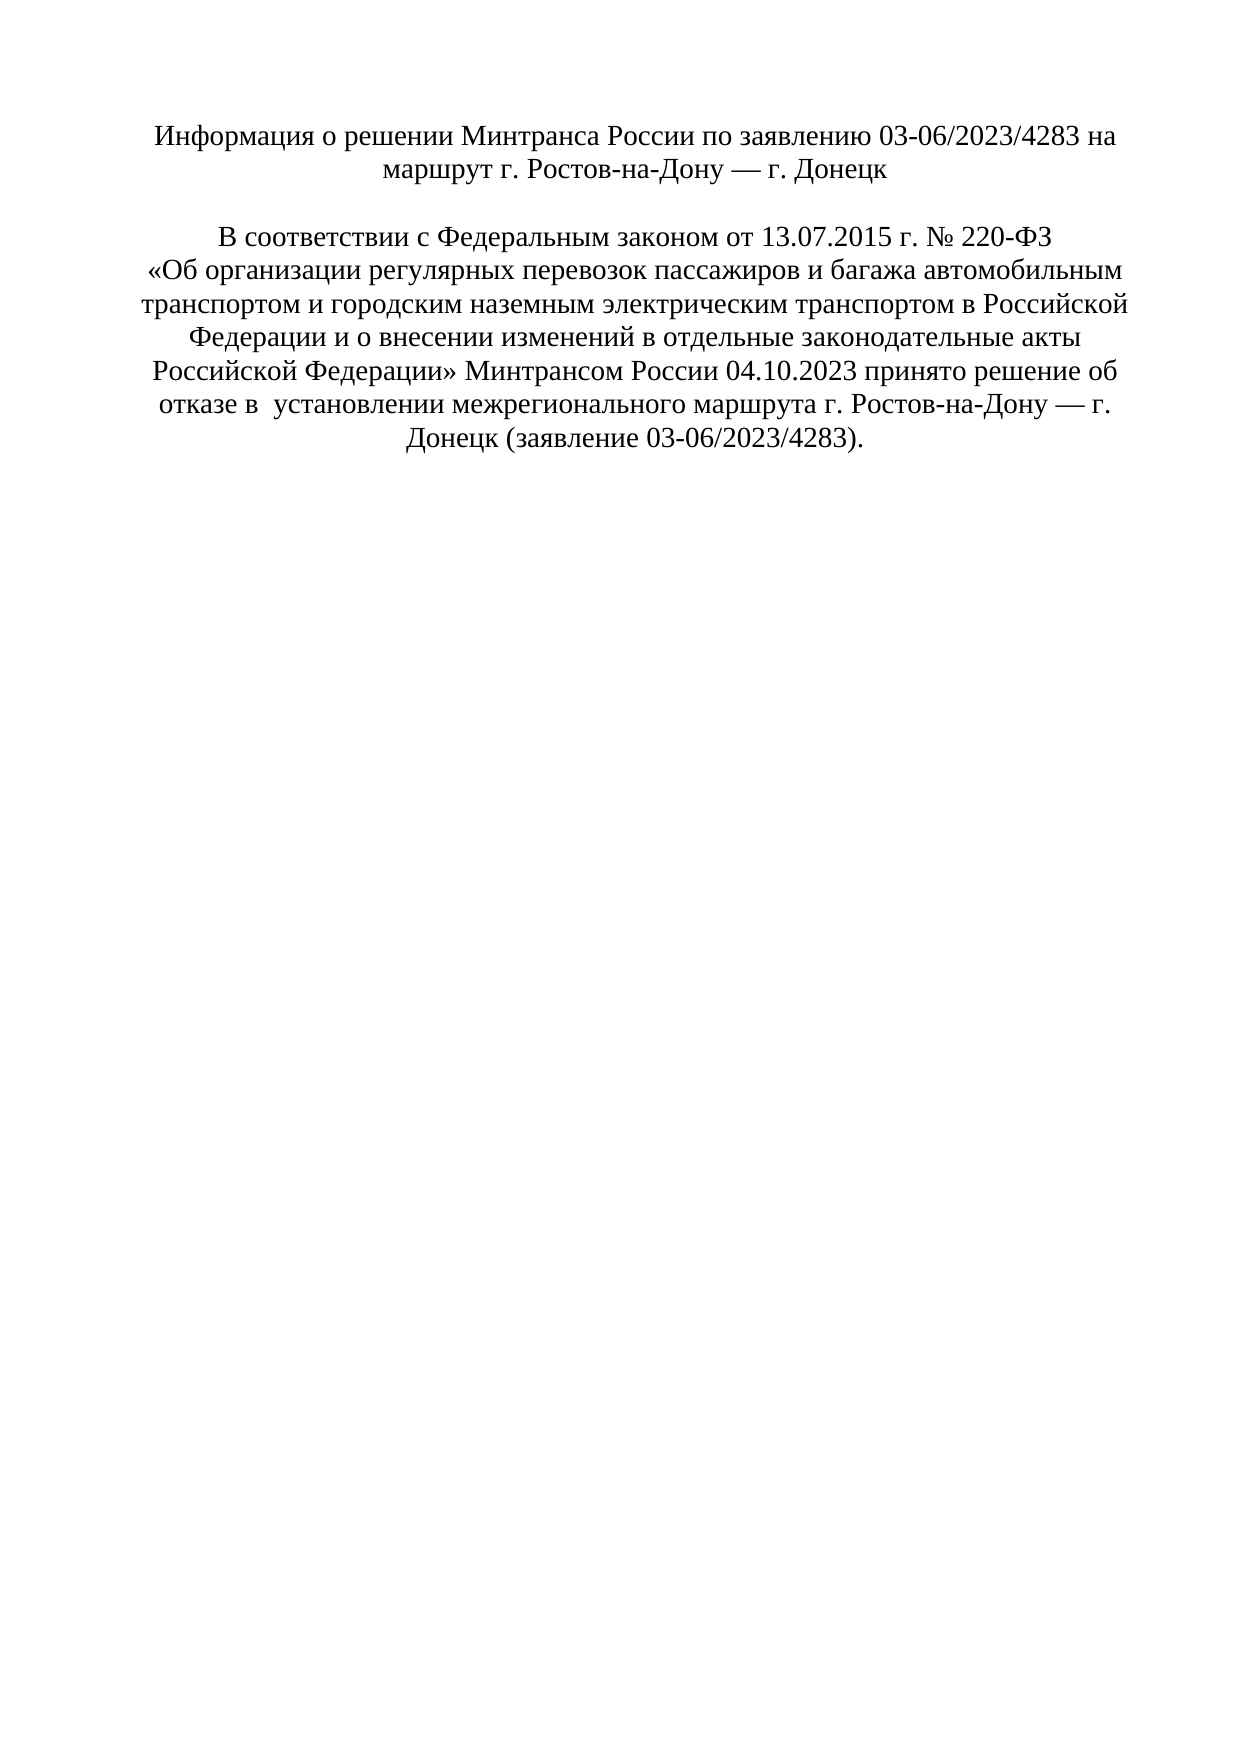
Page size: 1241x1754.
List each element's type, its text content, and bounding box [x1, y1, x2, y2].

text Информация о решении Минтранса России по заявлению 03-06/2023/4283 на маршрут г. Ростов-на-Дону — г. Донецк [118, 118, 1152, 185]
text В соответствии с Федеральным законом от 13.07.2015 г. № 220-ФЗ «Об организации регулярных перевозок пассажиров и багажа автомобильным транспортом и городским наземным электрическим транспортом в Российской Федерации и о внесении изменений в отдельные законодательные акты Российской Федерации» Минтрансом России 04.10.2023 принято решение об отказе в установлении межрегионального маршрута г. Ростов-на-Дону — г. Донецк (заявление 03-06/2023/4283). [118, 219, 1152, 453]
